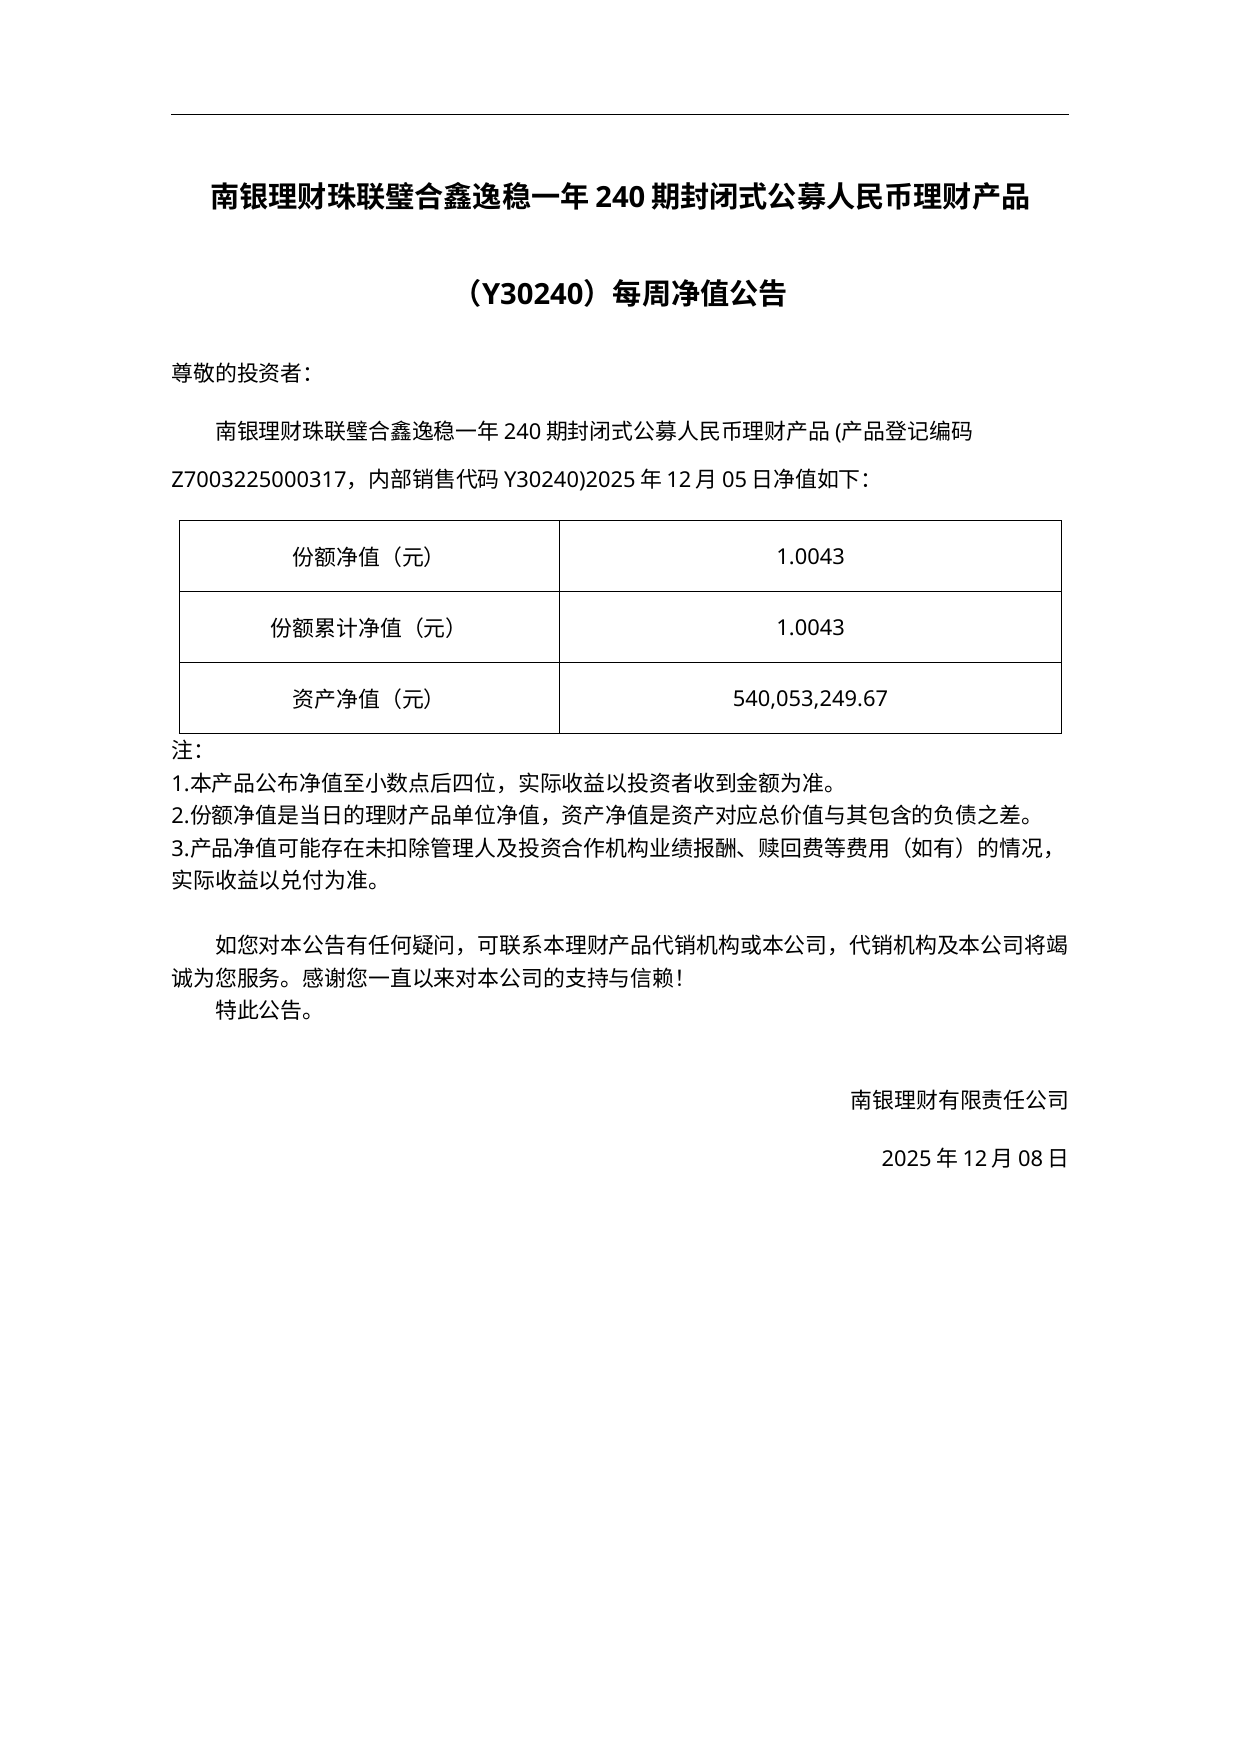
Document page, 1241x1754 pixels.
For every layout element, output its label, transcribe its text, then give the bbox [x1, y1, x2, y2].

text 尊敬的投资者： [171, 355, 1069, 388]
text 特此公告。 [171, 993, 1069, 1025]
text 南银理财有限责任公司 [171, 1082, 1069, 1115]
table_header 1.0043 [560, 521, 1061, 591]
text 2.份额净值是当日的理财产品单位净值，资产净值是资产对应总价值与其包含的负债之差。 [171, 798, 1069, 830]
text 南银理财珠联璧合鑫逸稳一年240期封闭式公募人民币理财产品 (产品登记编码Z7003225000317，内部销售代码Y30240)2025年12月05日净值如下： [171, 413, 1069, 494]
text 2025年12月08日 [171, 1140, 1069, 1173]
table_cell 份额累计净值（元） [180, 592, 559, 662]
text 南银理财珠联璧合鑫逸稳一年240期封闭式公募人民币理财产品（Y30240）每周净值公告 [171, 162, 1069, 324]
text 如您对本公告有任何疑问，可联系本理财产品代销机构或本公司，代销机构及本公司将竭诚为您服务。感谢您一直以来对本公司的支持与信赖！ [171, 928, 1069, 993]
table_cell 540,053,249.67 [560, 663, 1061, 733]
table_cell 1.0043 [560, 592, 1061, 662]
table_cell 资产净值（元） [180, 663, 559, 733]
text 注： [171, 733, 1069, 765]
text 1.本产品公布净值至小数点后四位，实际收益以投资者收到金额为准。 [171, 765, 1069, 798]
table_header 份额净值（元） [180, 521, 559, 591]
text 3.产品净值可能存在未扣除管理人及投资合作机构业绩报酬、赎回费等费用（如有）的情况，实际收益以兑付为准。 [171, 830, 1069, 895]
